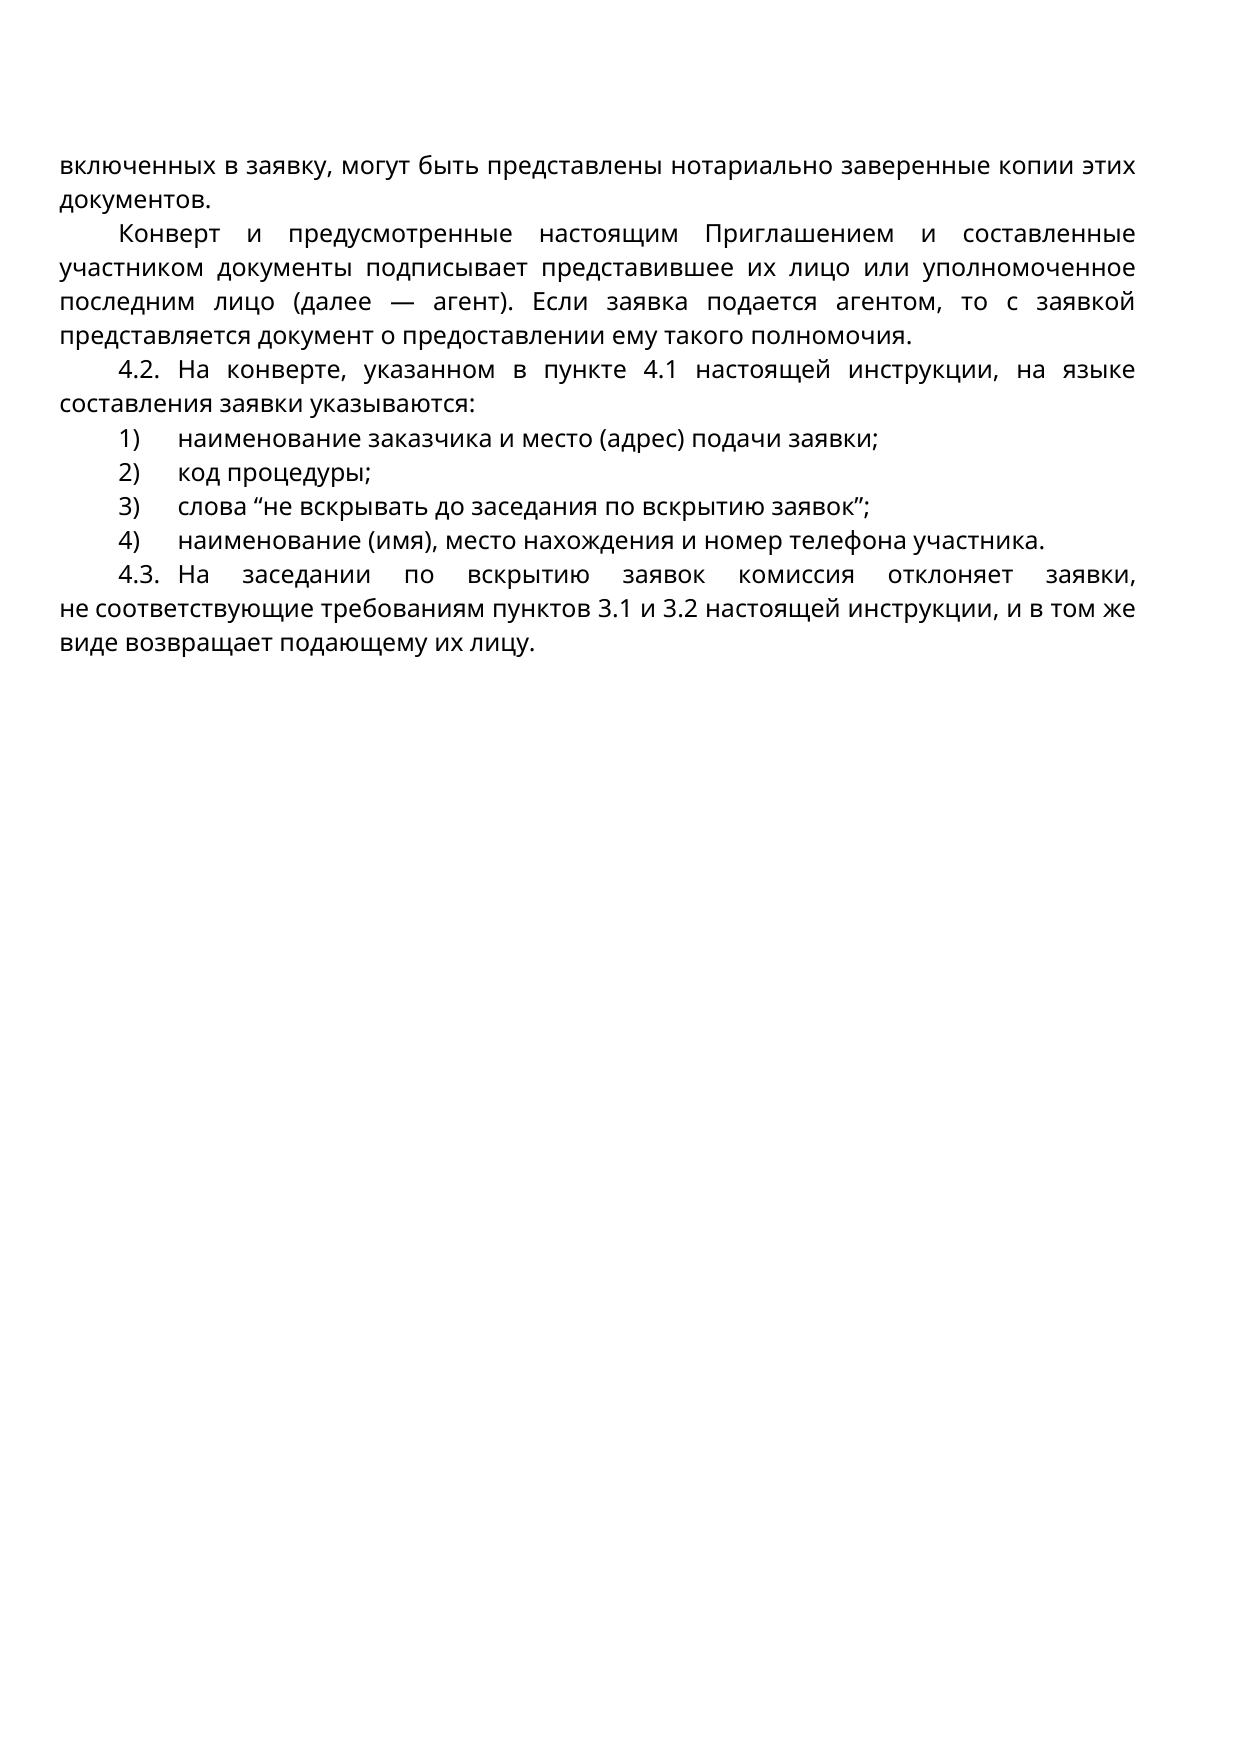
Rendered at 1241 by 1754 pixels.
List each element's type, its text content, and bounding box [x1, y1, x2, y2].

text 1) наименование заказчика и место (адрес) подачи заявки; [59, 420, 1137, 454]
text 4.3. На заседании по вскрытию заявок комиссия отклоняет заявки, не соответствующие требованиям пунктов 3.1 и 3.2 настоящей инструкции, и в том же виде возвращает подающему их лицу. [59, 556, 1137, 659]
text 4) наименование (имя), место нахождения и номер телефона участника. [59, 522, 1137, 556]
text 2) код процедуры; [59, 454, 1137, 488]
text 3) слова “не вскрывать до заседания по вскрытию заявок”; [59, 488, 1137, 522]
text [59, 148, 1137, 216]
text Конверт и предусмотренные настоящим Приглашением и составленные участником документы подписывает представившее их лицо или уполномоченное последним лицо (далее — агент). Если заявка подается агентом, то с заявкой представляется документ о предоставлении ему такого полномочия. [59, 216, 1137, 352]
text 4.2. На конверте, указанном в пункте 4.1 настоящей инструкции, на языке составления заявки указываются: [59, 352, 1137, 420]
